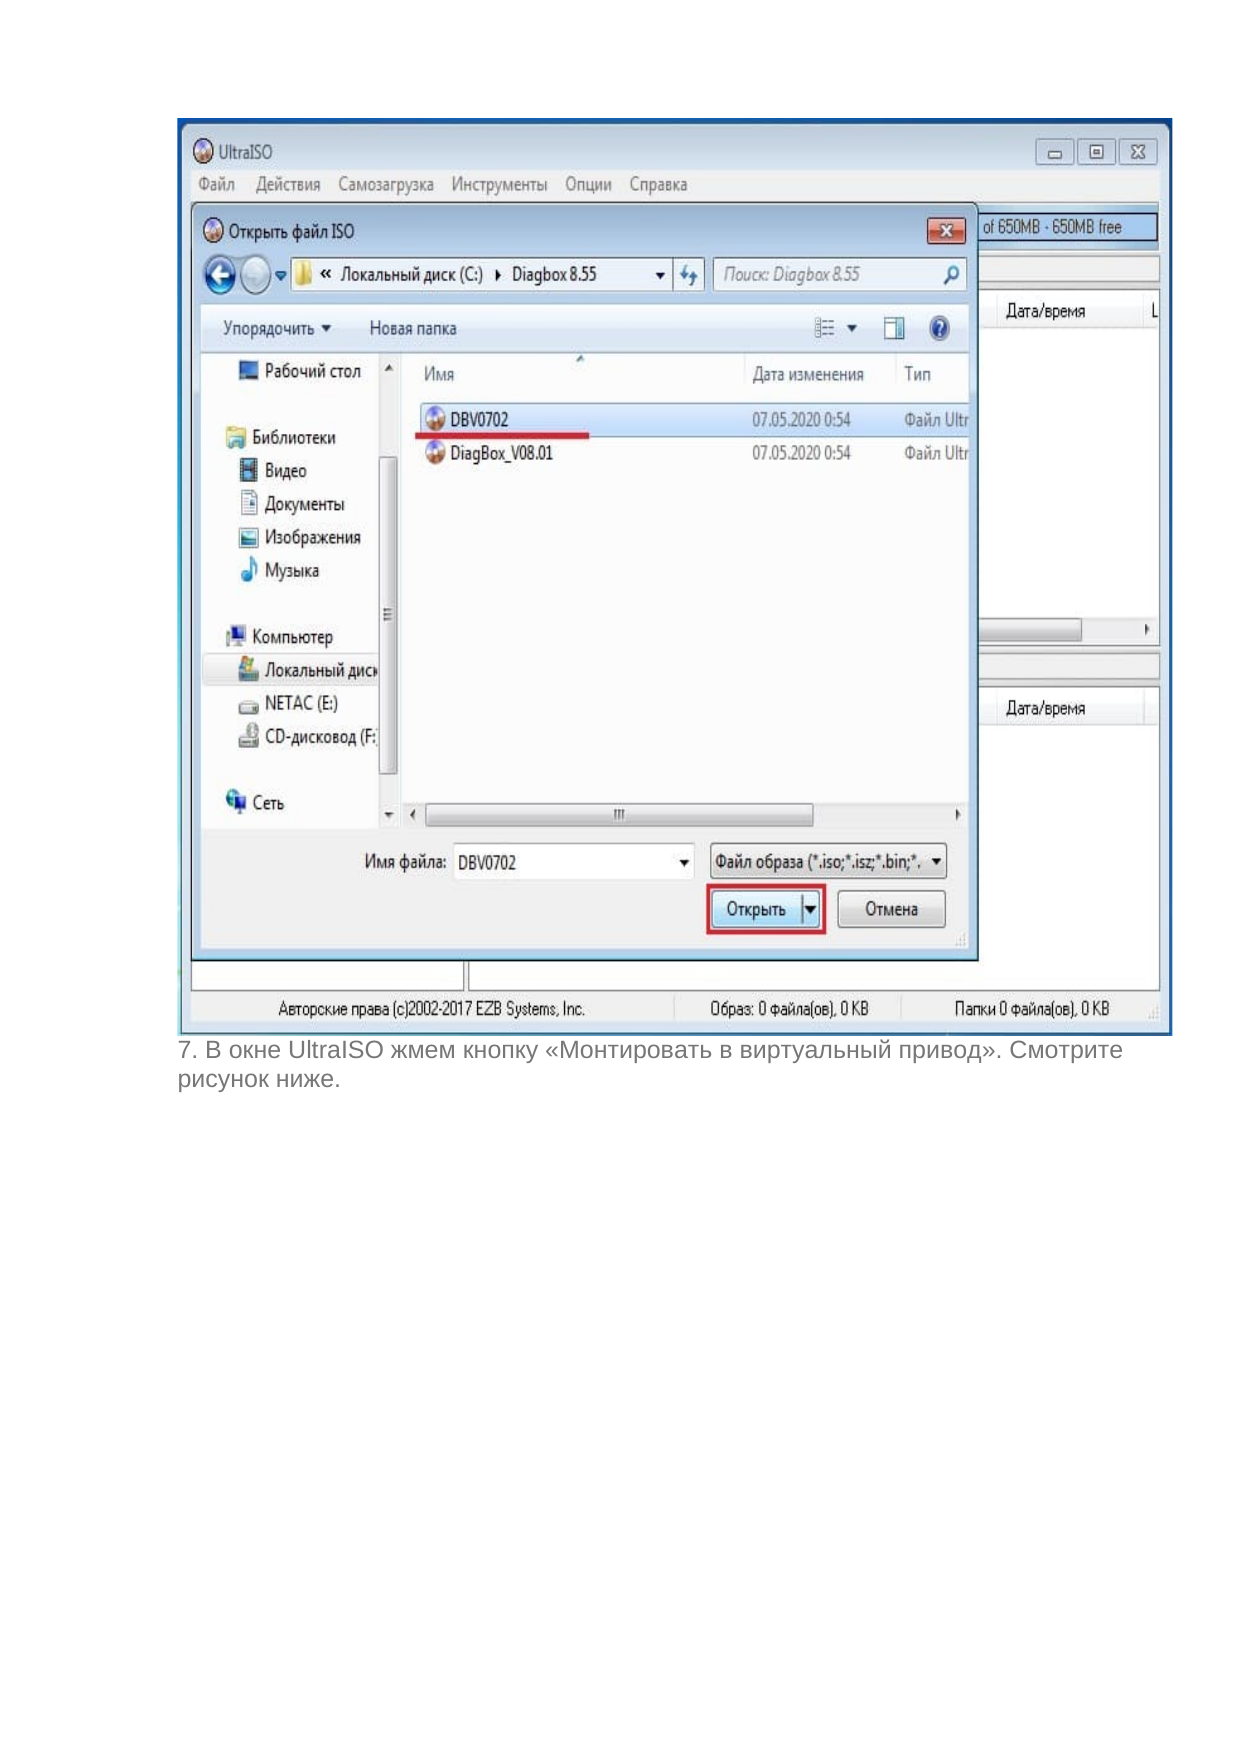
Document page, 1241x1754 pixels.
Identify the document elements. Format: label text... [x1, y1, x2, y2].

picture [177, 118, 1173, 1036]
text 7. В окне UltraISO жмем кнопку «Монтировать в виртуальный привод». Смотрите рисунок ниже. [177, 1036, 1152, 1093]
